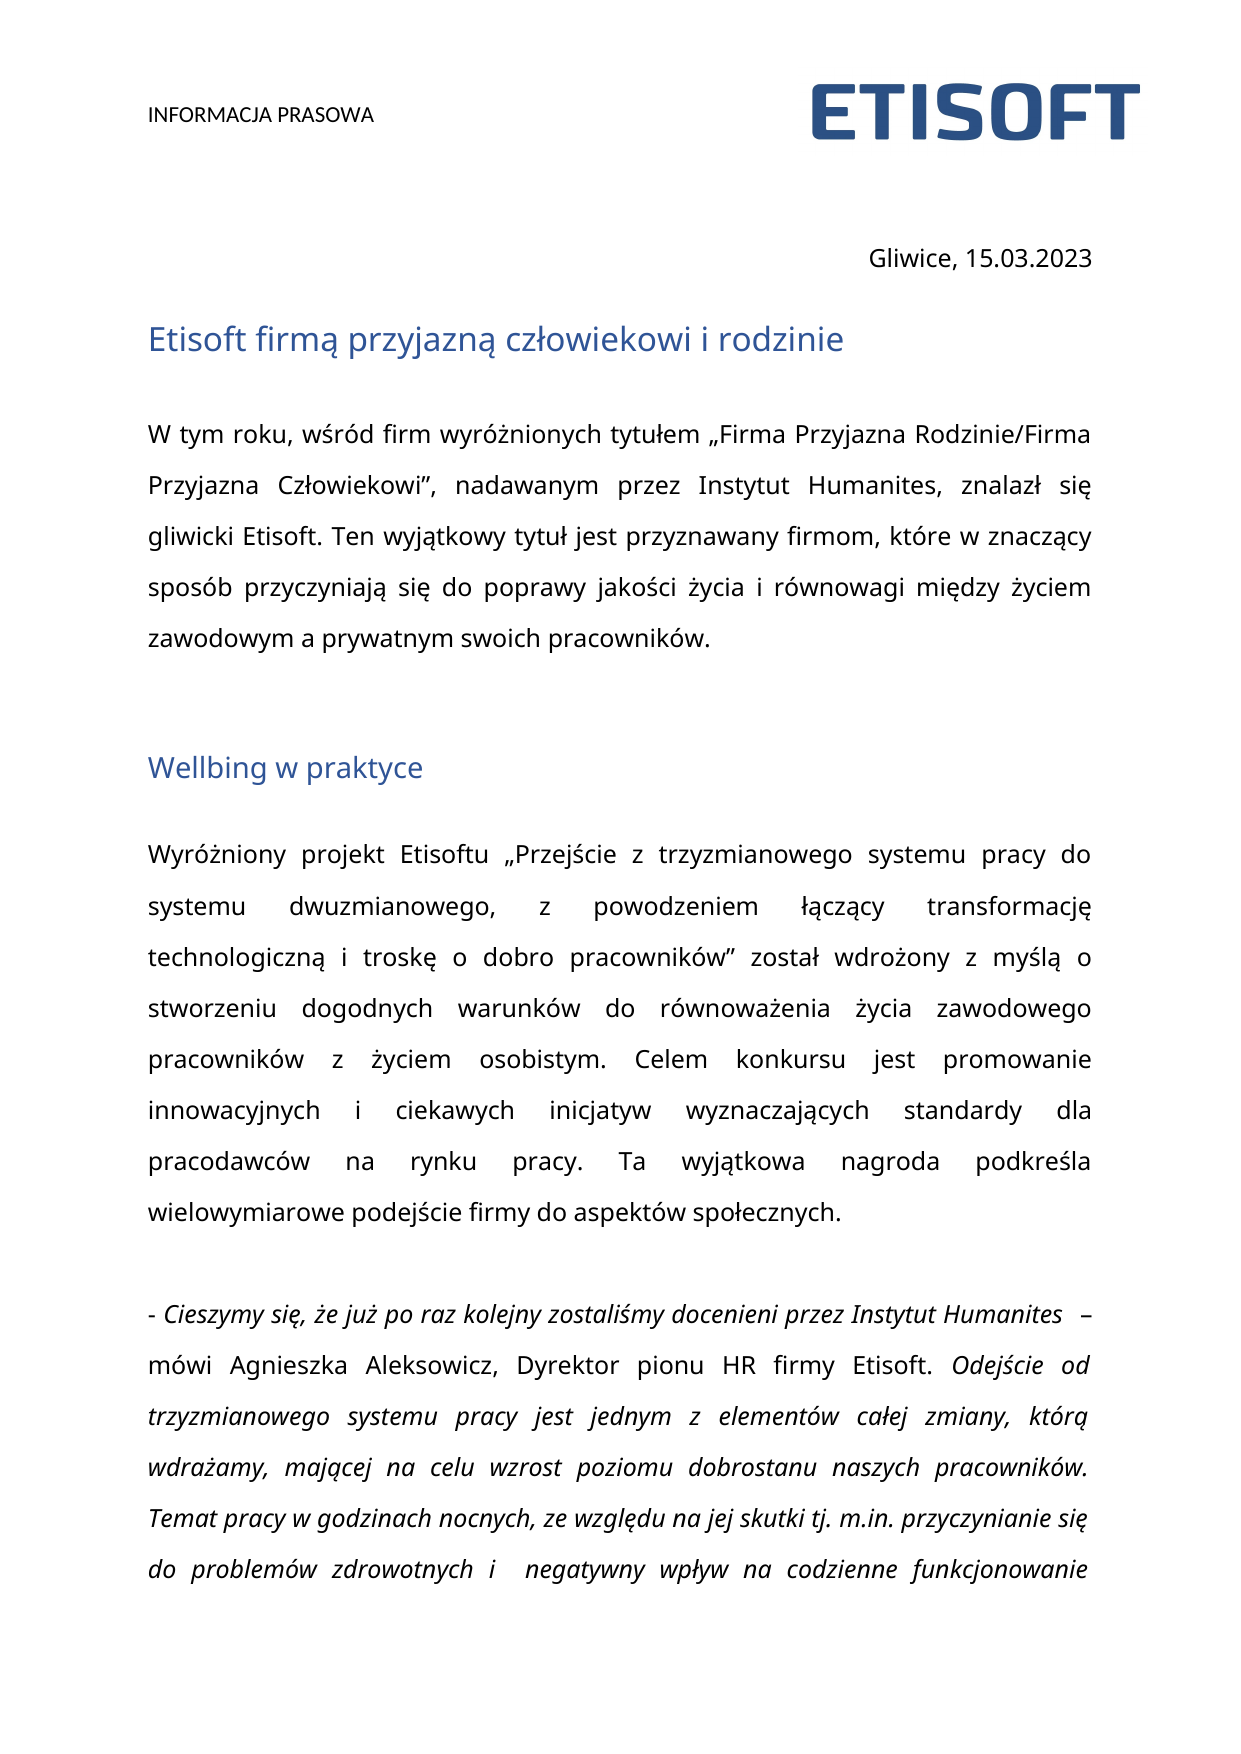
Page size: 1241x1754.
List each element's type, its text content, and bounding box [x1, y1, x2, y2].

subtitle Etisoft firmą przyjazną człowiekowi i rodzinie [148, 316, 1093, 362]
picture [797, 67, 1148, 156]
subtitle Wellbing w praktyce [148, 747, 1093, 787]
text Gliwice, 15.03.2023 [148, 240, 1093, 274]
text W tym roku, wśród firm wyróżnionych tytułem „Firma Przyjazna Rodzinie/Firma Przyjazna Człowiekowi”, nadawanym przez Instytut Humanites, znalazł się gliwicki Etisoft. Ten wyjątkowy tytuł jest przyznawany firmom, które w znaczący sposób przyczyniają się do poprawy jakości życia i równowagi między życiem zawodowym a prywatnym swoich pracowników. [148, 416, 1093, 654]
text Wyróżniony projekt Etisoftu „Przejście z trzyzmianowego systemu pracy do systemu dwuzmianowego, z powodzeniem łączący transformację technologiczną i troskę o dobro pracowników” został wdrożony z myślą o stworzeniu dogodnych warunków do równoważenia życia zawodowego pracowników z życiem osobistym. Celem konkursu jest promowanie innowacyjnych i ciekawych inicjatyw wyznaczających standardy dla pracodawców na rynku pracy. Ta wyjątkowa nagroda podkreśla wielowymiarowe podejście firmy do aspektów społecznych. [148, 837, 1093, 1228]
